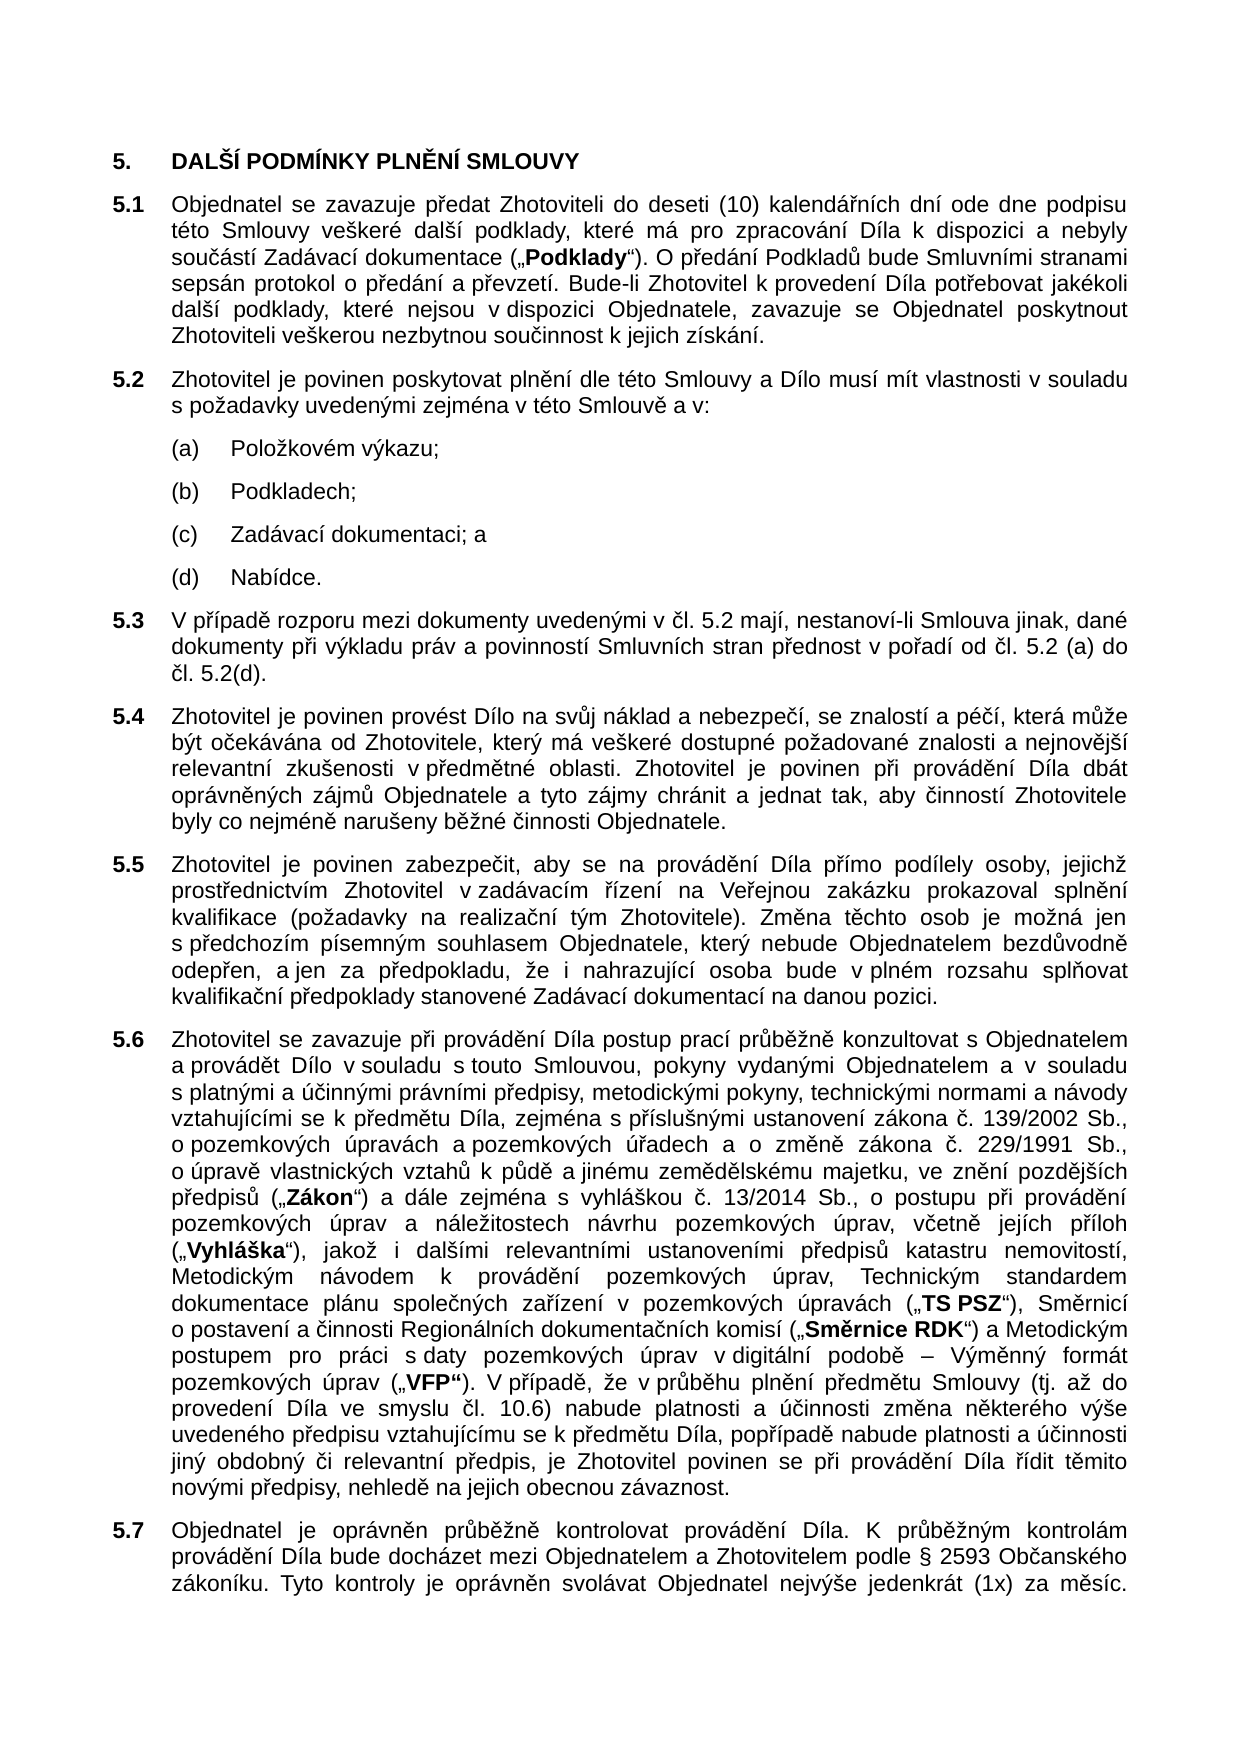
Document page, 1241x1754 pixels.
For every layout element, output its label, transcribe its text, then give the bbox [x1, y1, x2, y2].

list Podkladech; [171, 478, 1128, 504]
text Další podmínky Plnění smlouvy [112, 148, 1128, 174]
list Nabídce. [171, 564, 1128, 590]
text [112, 1517, 1128, 1596]
list Položkovém výkazu; [171, 435, 1128, 461]
text Zhotovitel se zavazuje při provádění Díla postup prací průběžně konzultovat s Objednatelem a provádět Dílo v souladu s touto Smlouvou, pokyny vydanými Objednatelem a v souladu s platnými a účinnými právními předpisy, metodickými pokyny, technickými normami a návody vztahujícími se k předmětu Díla, zejména s příslušnými ustanovení zákona č. 139/2002 Sb., o pozemkových úpravách a pozemkových úřadech a o změně zákona č. 229/1991 Sb., o úpravě vlastnických vztahů k půdě a jinému zemědělskému majetku, ve znění pozdějších předpisů („Zákon“) a dále zejména s vyhláškou č. 13/2014 Sb., o postupu při provádění pozemkových úprav a náležitostech návrhu pozemkových úprav, včetně jejích příloh („Vyhláška“), jakož i dalšími relevantními ustanoveními předpisů katastru nemovitostí, Metodickým návodem k provádění pozemkových úprav, Technickým standardem dokumentace plánu společných zařízení v pozemkových úpravách („TS PSZ“), Směrnicí o postavení a činnosti Regionálních dokumentačních komisí („Směrnice RDK“) a Metodickým postupem pro práci s daty pozemkových úprav v digitální podobě – Výměnný formát pozemkových úprav („VFP“). V případě, že v průběhu plnění předmětu Smlouvy (tj. až do provedení Díla ve smyslu čl. 10.6) nabude platnosti a účinnosti změna některého výše uvedeného předpisu vztahujícímu se k předmětu Díla, popřípadě nabude platnosti a účinnosti jiný obdobný či relevantní předpis, je Zhotovitel povinen se při provádění Díla řídit těmito novými předpisy, nehledě na jejich obecnou závaznost. [112, 1026, 1128, 1500]
list Zadávací dokumentaci; a [171, 521, 1128, 547]
text Zhotovitel je povinen zabezpečit, aby se na provádění Díla přímo podílely osoby, jejichž prostřednictvím Zhotovitel v zadávacím řízení na Veřejnou zakázku prokazoval splnění kvalifikace (požadavky na realizační tým Zhotovitele). Změna těchto osob je možná jen s předchozím písemným souhlasem Objednatele, který nebude Objednatelem bezdůvodně odepřen, a jen za předpokladu, že i nahrazující osoba bude v plném rozsahu splňovat kvalifikační předpoklady stanovené Zadávací dokumentací na danou pozici. [112, 851, 1128, 1009]
text V případě rozporu mezi dokumenty uvedenými v čl. 5.2 mají, nestanoví-li Smlouva jinak, dané dokumenty při výkladu práv a povinností Smluvních stran přednost v pořadí od čl. 5.2 (a) do čl. 5.2(d). [112, 607, 1128, 686]
text Zhotovitel je povinen poskytovat plnění dle této Smlouvy a Dílo musí mít vlastnosti v souladu s požadavky uvedenými zejména v této Smlouvě a v: [112, 366, 1128, 418]
text Objednatel se zavazuje předat Zhotoviteli do deseti (10) kalendářních dní ode dne podpisu této Smlouvy veškeré další podklady, které má pro zpracování Díla k dispozici a nebyly součástí Zadávací dokumentace („Podklady“). O předání Podkladů bude Smluvními stranami sepsán protokol o předání a převzetí. Bude-li Zhotovitel k provedení Díla potřebovat jakékoli další podklady, které nejsou v dispozici Objednatele, zavazuje se Objednatel poskytnout Zhotoviteli veškerou nezbytnou součinnost k jejich získání. [112, 191, 1128, 349]
text Zhotovitel je povinen provést Dílo na svůj náklad a nebezpečí, se znalostí a péčí, která může být očekávána od Zhotovitele, který má veškeré dostupné požadované znalosti a nejnovější relevantní zkušenosti v předmětné oblasti. Zhotovitel je povinen při provádění Díla dbát oprávněných zájmů Objednatele a tyto zájmy chránit a jednat tak, aby činností Zhotovitele byly co nejméně narušeny běžné činnosti Objednatele. [112, 703, 1128, 834]
